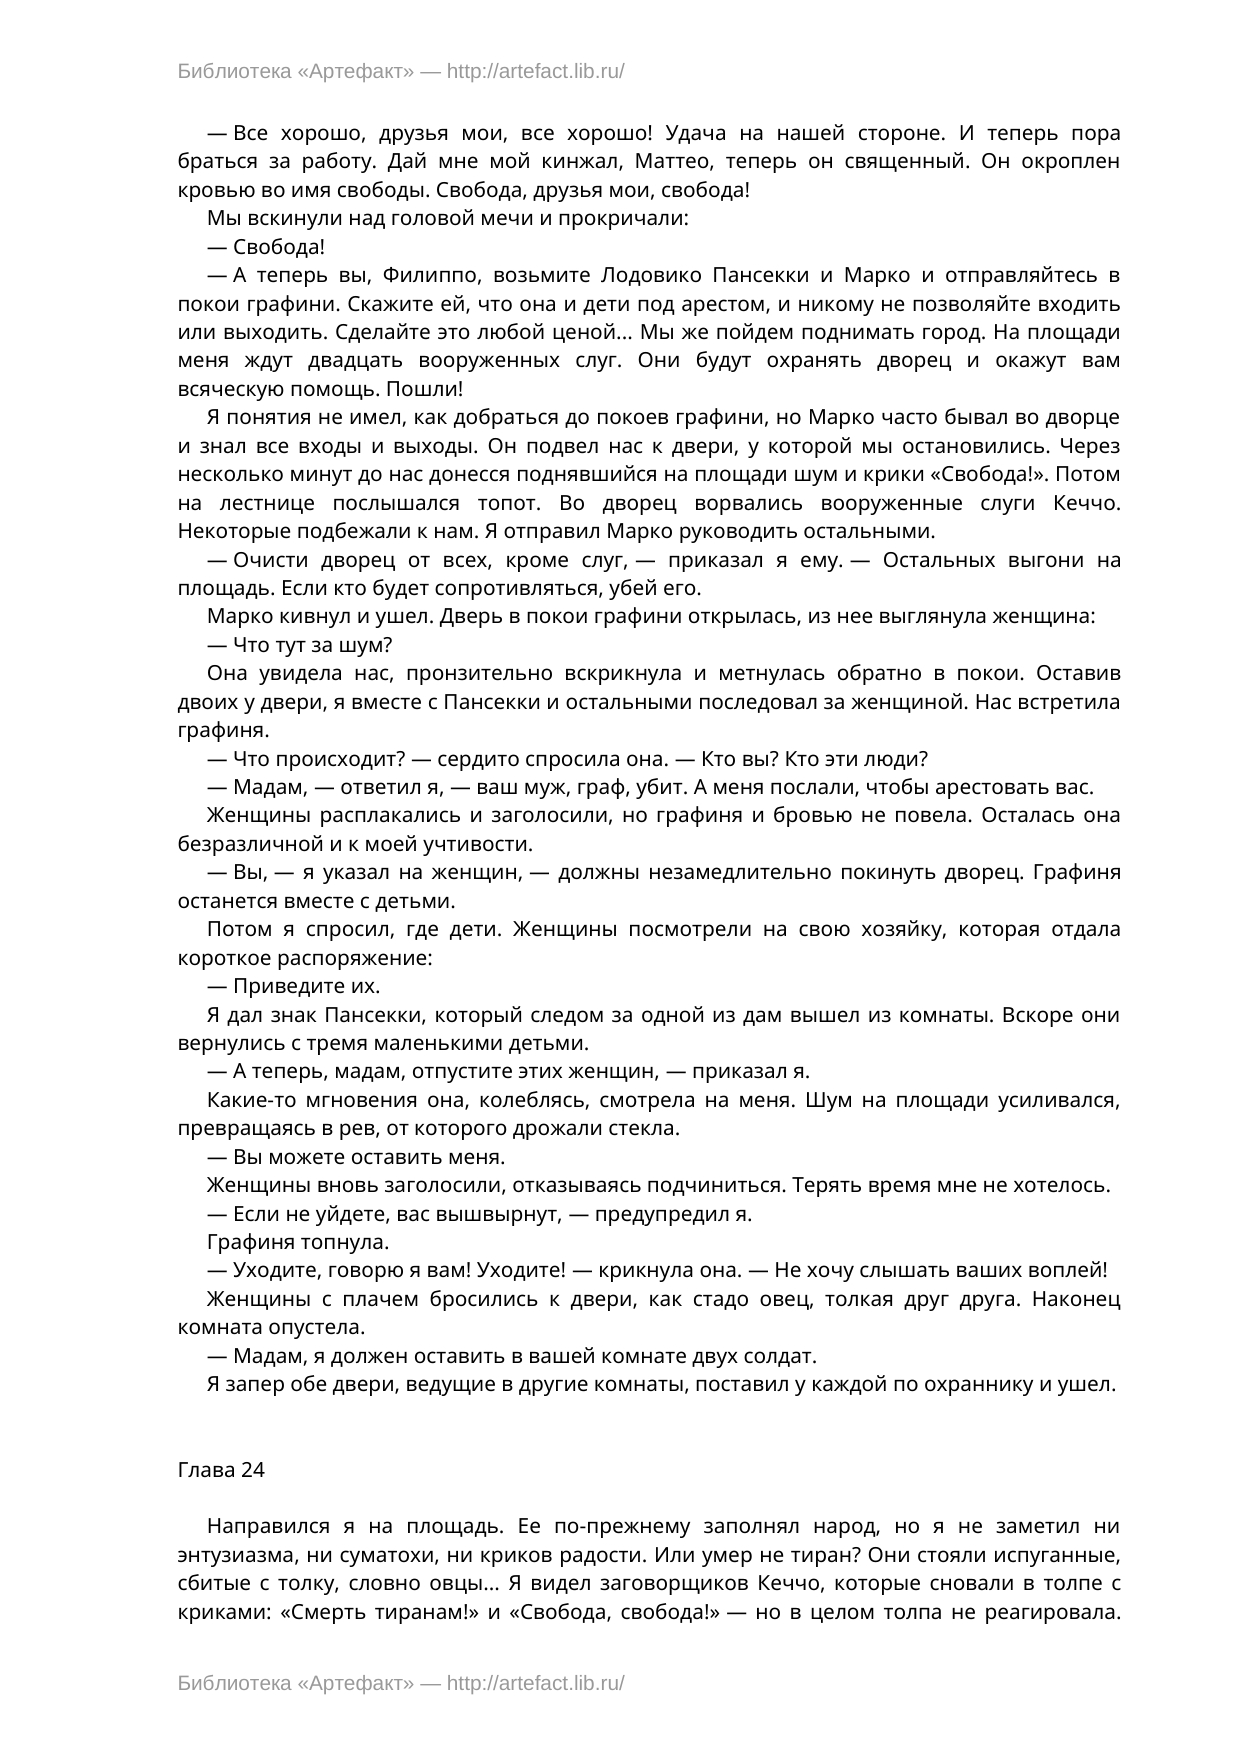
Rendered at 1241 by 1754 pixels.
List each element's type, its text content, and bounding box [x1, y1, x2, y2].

text — А теперь, мадам, отпустите этих женщин, — приказал я. [177, 1057, 1122, 1085]
text Женщины расплакались и заголосили, но графиня и бровью не повела. Осталась она безразличной и к моей учтивости. [177, 801, 1122, 857]
text — Мадам, — ответил я, — ваш муж, граф, убит. А меня послали, чтобы арестовать вас. [177, 772, 1122, 801]
text — Свобода! [177, 232, 1122, 260]
text — Все хорошо, друзья мои, все хорошо! Удача на нашей стороне. И теперь пора браться за работу. Дай мне мой кинжал, Маттео, теперь он священный. Он окроплен кровью во имя свободы. Свобода, друзья мои, свобода! [177, 118, 1122, 203]
text Я дал знак Пансекки, который следом за одной из дам вышел из комнаты. Вскоре они вернулись с тремя маленькими детьми. [177, 1000, 1122, 1057]
text — Что тут за шум? [177, 630, 1122, 658]
text Какие-то мгновения она, колеблясь, смотрела на меня. Шум на площади усиливался, превращаясь в рев, от которого дрожали стекла. [177, 1085, 1122, 1142]
text — Что происходит? — сердито спросила она. — Кто вы? Кто эти люди? [177, 744, 1122, 772]
text — Мадам, я должен оставить в вашей комнате двух солдат. [177, 1341, 1122, 1369]
text — Вы можете оставить меня. [177, 1142, 1122, 1170]
text — А теперь вы, Филиппо, возьмите Лодовико Пансекки и Марко и отправляйтесь в покои графини. Скажите ей, что она и дети под арестом, и никому не позволяйте входить или выходить. Сделайте это любой ценой... Мы же пойдем поднимать город. На площади меня ждут двадцать вооруженных слуг. Они будут охранять дворец и окажут вам всяческую помощь. Пошли! [177, 260, 1122, 402]
text Я запер обе двери, ведущие в другие комнаты, поставил у каждой по охраннику и ушел. [177, 1369, 1122, 1398]
text Графиня топнула. [177, 1227, 1122, 1256]
text Марко кивнул и ушел. Дверь в покои графини открылась, из нее выглянула женщина: [177, 602, 1122, 630]
text Она увидела нас, пронзительно вскрикнула и метнулась обратно в покои. Оставив двоих у двери, я вместе с Пансекки и остальными последовал за женщиной. Нас встретила графиня. [177, 658, 1122, 744]
text Женщины вновь заголосили, отказываясь подчиниться. Терять время мне не хотелось. [177, 1170, 1122, 1199]
text Я понятия не имел, как добраться до покоев графини, но Марко часто бывал во дворце и знал все входы и выходы. Он подвел нас к двери, у которой мы остановились. Через несколько минут до нас донесся поднявшийся на площади шум и крики «Свобода!». Потом на лестнице послышался топот. Во дворец ворвались вооруженные слуги Кеччо. Некоторые подбежали к нам. Я отправил Марко руководить остальными. [177, 402, 1122, 545]
text — Вы, — я указал на женщин, — должны незамедлительно покинуть дворец. Графиня останется вместе с детьми. [177, 857, 1122, 914]
text Потом я спросил, где дети. Женщины посмотрели на свою хозяйку, которая отдала короткое распоряжение: [177, 914, 1122, 971]
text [177, 1512, 1122, 1625]
text — Если не уйдете, вас вышвырнут, — предупредил я. [177, 1199, 1122, 1227]
text — Очисти дворец от всех, кроме слуг, — приказал я ему. — Остальных выгони на площадь. Если кто будет сопротивляться, убей его. [177, 545, 1122, 602]
text Мы вскинули над головой мечи и прокричали: [177, 203, 1122, 232]
text — Уходите, говорю я вам! Уходите! — крикнула она. — Не хочу слышать ваших воплей! [177, 1256, 1122, 1284]
subtitle Глава 24 [177, 1455, 1122, 1483]
text Женщины с плачем бросились к двери, как стадо овец, толкая друг друга. Наконец комната опустела. [177, 1284, 1122, 1341]
text — Приведите их. [177, 971, 1122, 1000]
